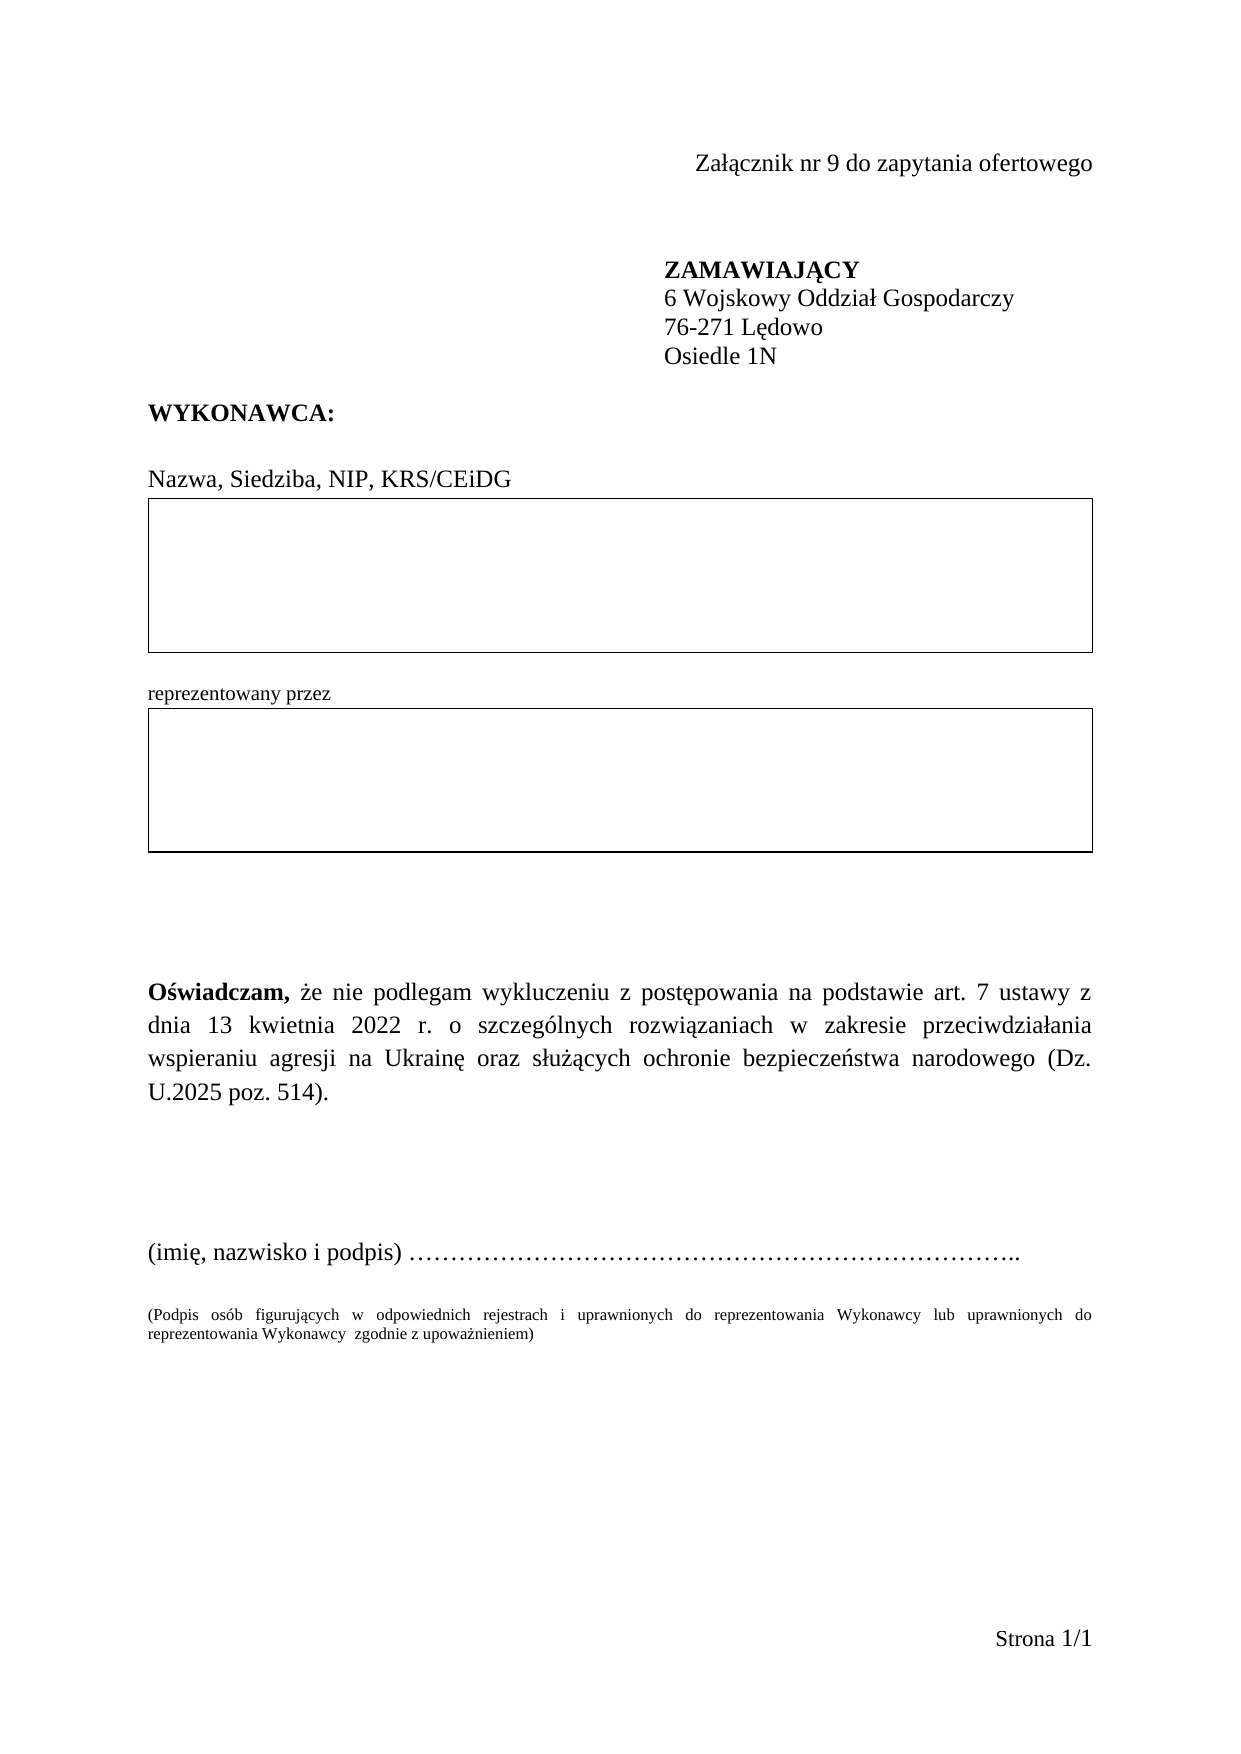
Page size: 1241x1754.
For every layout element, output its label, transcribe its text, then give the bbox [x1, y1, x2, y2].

text 76-271 Lędowo [664, 312, 1093, 341]
text Załącznik nr 9 do zapytania ofertowego [148, 148, 1093, 176]
text ZAMAWIAJĄCY [664, 255, 1093, 283]
text WYKONAWCA: [148, 398, 1093, 427]
text (imię, nazwisko i podpis) ……………………………………………………………….. [148, 1237, 1093, 1266]
text 6 Wojskowy Oddział Gospodarczy [664, 283, 1093, 312]
text Nazwa, Siedziba, NIP, KRS/CEiDG [148, 464, 1093, 493]
table_header [149, 709, 1092, 851]
text (Podpis osób figurujących w odpowiednich rejestrach i uprawnionych do reprezentowania Wykonawcy lub uprawnionych do reprezentowania Wykonawcy zgodnie z upoważnieniem) [148, 1304, 1093, 1343]
text Osiedle 1N [664, 341, 1093, 370]
table_header [149, 499, 1092, 652]
text reprezentowany przez [148, 681, 1093, 705]
text Oświadczam, że nie podlegam wykluczeniu z postępowania na podstawie art. 7 ustawy z dnia 13 kwietnia 2022 r. o szczególnych rozwiązaniach w zakresie przeciwdziałania wspieraniu agresji na Ukrainę oraz służących ochronie bezpieczeństwa narodowego (Dz. U.2025 poz. 514). [148, 977, 1093, 1105]
